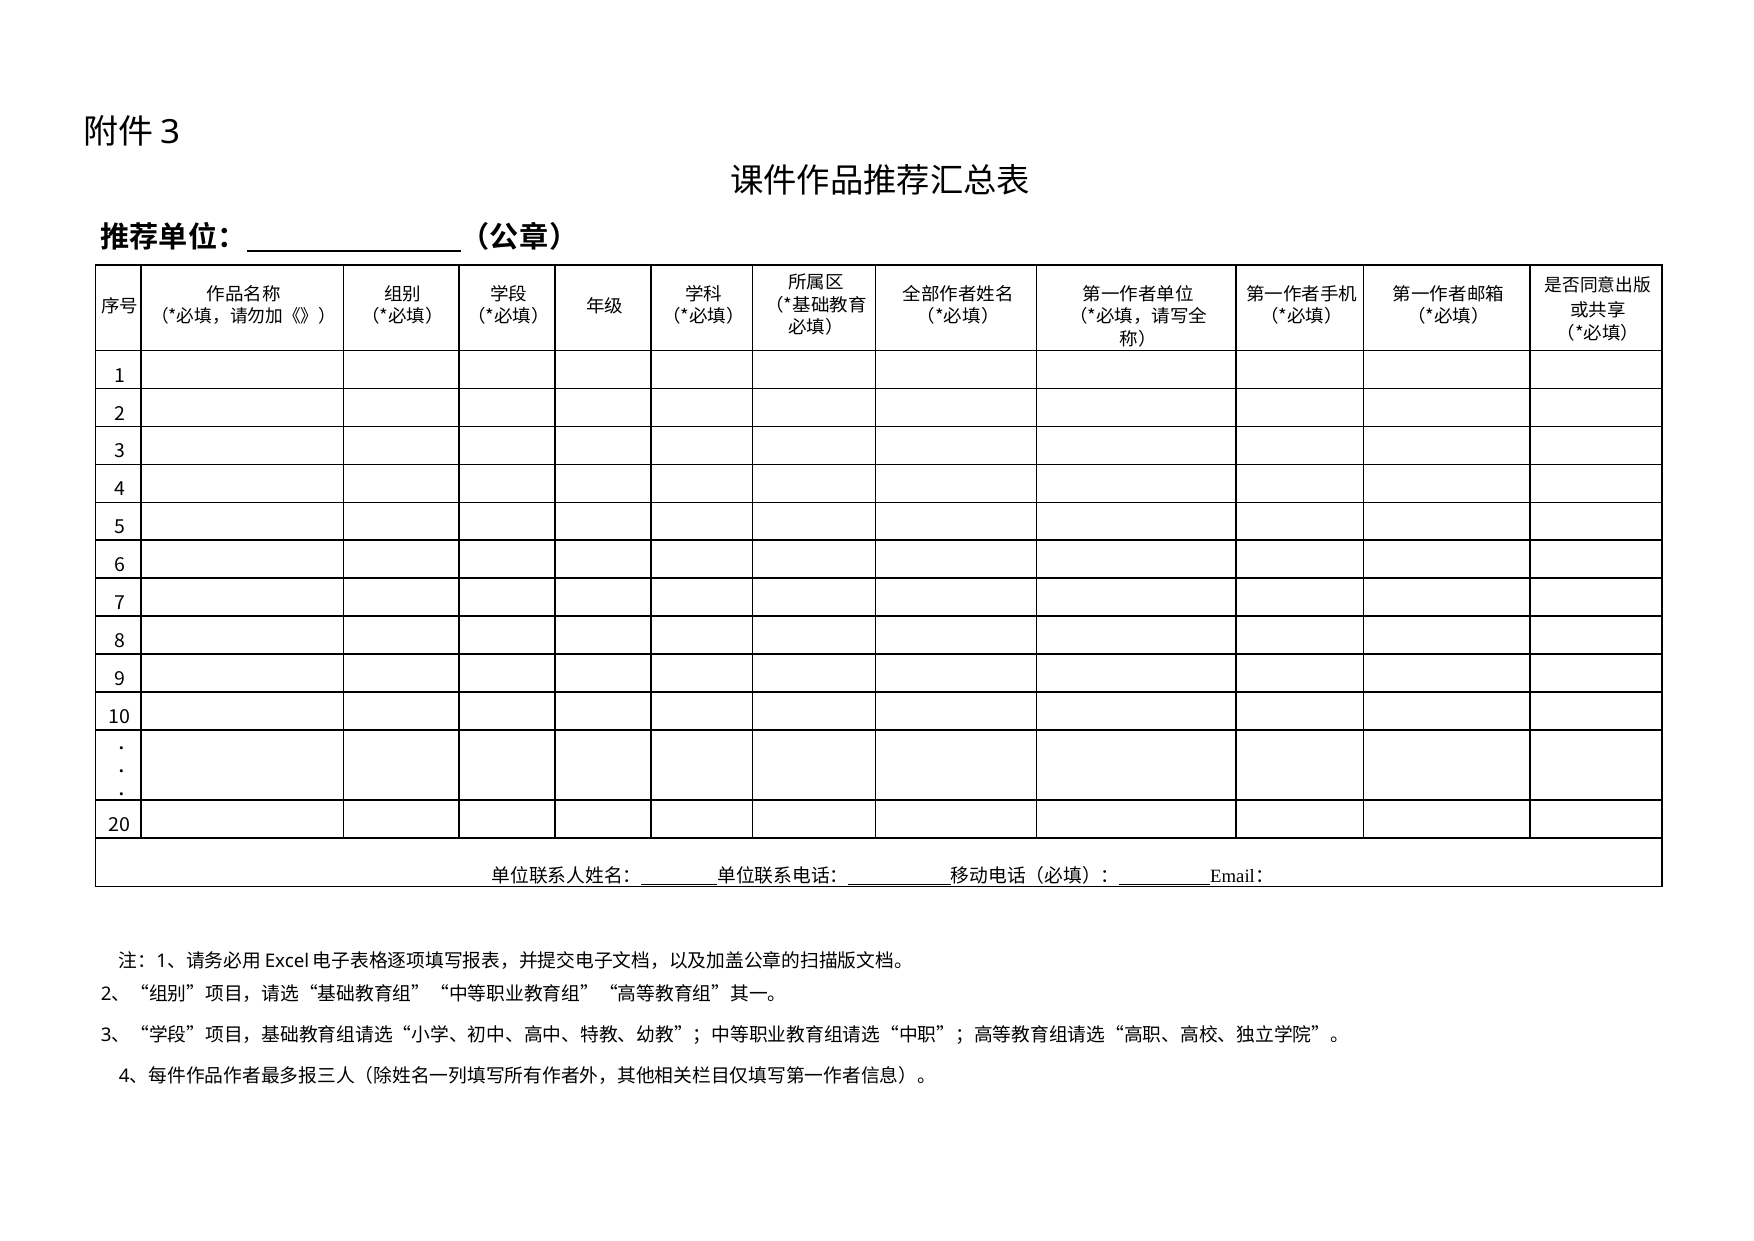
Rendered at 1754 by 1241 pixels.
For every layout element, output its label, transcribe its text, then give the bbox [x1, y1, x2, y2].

table_cell 3 [96, 427, 140, 463]
table_cell [1037, 389, 1235, 426]
table_cell [142, 731, 343, 799]
table_cell [652, 731, 752, 799]
table_cell [556, 351, 650, 388]
table_header 作品名称 （*必填，请勿加《》） [142, 266, 343, 350]
table_cell [753, 579, 875, 615]
subtitle 推荐单位： （公章） [100, 213, 1677, 256]
table_cell [1364, 655, 1529, 691]
table_cell [876, 427, 1036, 463]
table_cell [142, 465, 343, 501]
table_cell 20 [96, 801, 140, 837]
table_cell [460, 541, 554, 577]
table_cell [1237, 617, 1363, 653]
table_cell [1037, 801, 1235, 837]
table_cell [1531, 655, 1661, 691]
table_cell . . . [96, 731, 140, 799]
table_cell [142, 579, 343, 615]
table_cell [142, 655, 343, 691]
table_cell [652, 579, 752, 615]
table_cell [460, 351, 554, 388]
table_cell [876, 579, 1036, 615]
table_cell [1364, 427, 1529, 463]
table_header 第一作者手机 （*必填） [1237, 266, 1363, 350]
table_cell [1237, 731, 1363, 799]
table_cell [1037, 465, 1235, 501]
table_cell [753, 693, 875, 729]
table_cell [652, 617, 752, 653]
table_cell [1037, 541, 1235, 577]
table_cell [556, 427, 650, 463]
table_cell [344, 541, 458, 577]
table_cell [344, 693, 458, 729]
table_cell 单位联系人姓名： 单位联系电话： 移动电话（必填）： Email： [96, 839, 1661, 886]
table_cell [1531, 579, 1661, 615]
table_cell [652, 693, 752, 729]
table_cell [344, 427, 458, 463]
table_cell [876, 617, 1036, 653]
table_cell [344, 655, 458, 691]
table_cell [753, 655, 875, 691]
table_cell [1364, 541, 1529, 577]
table_cell [1037, 731, 1235, 799]
text 4、每件作品作者最多报三人（除姓名一列填写所有作者外，其他相关栏目仅填写第一作者信息）。 [81, 1060, 1677, 1088]
text 2、“组别”项目，请选“基础教育组”“中等职业教育组”“高等教育组”其一。 [81, 979, 1677, 1006]
table_cell [1531, 693, 1661, 729]
table_cell [876, 389, 1036, 426]
table_cell [876, 731, 1036, 799]
table_header 学段 （*必填） [460, 266, 554, 350]
table_cell [1364, 389, 1529, 426]
table_cell [1237, 541, 1363, 577]
table_cell [753, 503, 875, 539]
table_cell [876, 801, 1036, 837]
table_cell [1531, 731, 1661, 799]
table_cell [1037, 693, 1235, 729]
table_cell [753, 465, 875, 501]
table_cell 5 [96, 503, 140, 539]
table_cell [753, 617, 875, 653]
table_cell [876, 465, 1036, 501]
table_cell [460, 731, 554, 799]
table_cell [1531, 389, 1661, 426]
table_cell [556, 465, 650, 501]
table_cell 4 [96, 465, 140, 501]
table_cell 9 [96, 655, 140, 691]
table_cell [142, 541, 343, 577]
table_cell [344, 617, 458, 653]
table_header 第一作者邮箱 （*必填） [1364, 266, 1529, 350]
table_cell [344, 801, 458, 837]
table_cell [1531, 801, 1661, 837]
table_cell [652, 465, 752, 501]
table_cell [1237, 655, 1363, 691]
table_header 组别 （*必填） [344, 266, 458, 350]
table_cell [1037, 579, 1235, 615]
table_cell [344, 465, 458, 501]
table_cell 1 [96, 351, 140, 388]
table_header 年级 [556, 266, 650, 350]
table_cell [460, 503, 554, 539]
table_cell 7 [96, 579, 140, 615]
table_cell [1237, 427, 1363, 463]
table_cell [460, 617, 554, 653]
table_cell [556, 389, 650, 426]
table_cell [1364, 579, 1529, 615]
table_cell [1531, 465, 1661, 501]
table_cell [1364, 801, 1529, 837]
table_cell [1364, 465, 1529, 501]
table_cell [1364, 731, 1529, 799]
table_header 全部作者姓名 （*必填） [876, 266, 1036, 350]
table_cell [753, 801, 875, 837]
table_cell [142, 389, 343, 426]
table_cell [876, 351, 1036, 388]
table_cell [753, 427, 875, 463]
table_cell 10 [96, 693, 140, 729]
table_cell [460, 655, 554, 691]
table_cell [1037, 351, 1235, 388]
table_cell [1037, 503, 1235, 539]
table_cell [753, 541, 875, 577]
table_header 第一作者单位 （*必填，请写全称） [1037, 266, 1235, 350]
table_cell [1237, 579, 1363, 615]
table_cell [142, 503, 343, 539]
table_cell 2 [96, 389, 140, 426]
table_cell [142, 617, 343, 653]
table_cell [876, 503, 1036, 539]
table_cell [1037, 655, 1235, 691]
table_cell [142, 427, 343, 463]
table_cell [1531, 541, 1661, 577]
table_header 序号 [96, 266, 140, 350]
table_cell [142, 801, 343, 837]
table_cell [556, 801, 650, 837]
table_cell [556, 617, 650, 653]
table_cell [556, 731, 650, 799]
table_cell [652, 655, 752, 691]
table_cell [556, 655, 650, 691]
table_cell [344, 351, 458, 388]
text 附件3 [83, 104, 1677, 153]
table_cell [1364, 693, 1529, 729]
table_cell [1237, 693, 1363, 729]
table_cell [1531, 503, 1661, 539]
table_cell [652, 541, 752, 577]
table_cell [556, 503, 650, 539]
table_cell 6 [96, 541, 140, 577]
table_cell [652, 427, 752, 463]
table_header 学科 （*必填） [652, 266, 752, 350]
table_cell [652, 389, 752, 426]
table_cell [460, 389, 554, 426]
table_cell [460, 693, 554, 729]
table_cell [652, 351, 752, 388]
table_cell [1037, 427, 1235, 463]
table_cell [1364, 617, 1529, 653]
table_cell [1237, 351, 1363, 388]
table_cell [344, 731, 458, 799]
text 课件作品推荐汇总表 [632, 154, 1127, 202]
table_cell [753, 351, 875, 388]
table_cell [344, 579, 458, 615]
table_cell [142, 693, 343, 729]
table_cell [344, 503, 458, 539]
table_cell [1531, 351, 1661, 388]
table_cell [876, 655, 1036, 691]
table_cell [652, 503, 752, 539]
table_cell [753, 389, 875, 426]
table_cell [1364, 351, 1529, 388]
table_cell [556, 579, 650, 615]
table_cell [876, 693, 1036, 729]
table_cell [1531, 617, 1661, 653]
table_cell [142, 351, 343, 388]
text 注：1、请务必用Excel电子表格逐项填写报表，并提交电子文档，以及加盖公章的扫描版文档。 [81, 921, 1677, 979]
table_cell [344, 389, 458, 426]
table_cell 8 [96, 617, 140, 653]
table_cell [753, 731, 875, 799]
table_cell [1237, 389, 1363, 426]
table_header 所属区 （*基础教育 必填） [753, 266, 875, 350]
table_cell [1037, 617, 1235, 653]
table_cell [876, 541, 1036, 577]
table_cell [460, 465, 554, 501]
table_cell [556, 693, 650, 729]
table_cell [460, 801, 554, 837]
table_cell [460, 427, 554, 463]
table_cell [1531, 427, 1661, 463]
table_header 是否同意出版或共享 （*必填） [1531, 266, 1661, 350]
table_cell [1237, 801, 1363, 837]
table_cell [652, 801, 752, 837]
table_cell [556, 541, 650, 577]
text 3、“学段”项目，基础教育组请选“小学、初中、高中、特教、幼教”；中等职业教育组请选“中职”；高等教育组请选“高职、高校、独立学院”。 [81, 1020, 1677, 1047]
table_cell [1237, 503, 1363, 539]
table_cell [1364, 503, 1529, 539]
table_cell [1237, 465, 1363, 501]
table_cell [460, 579, 554, 615]
